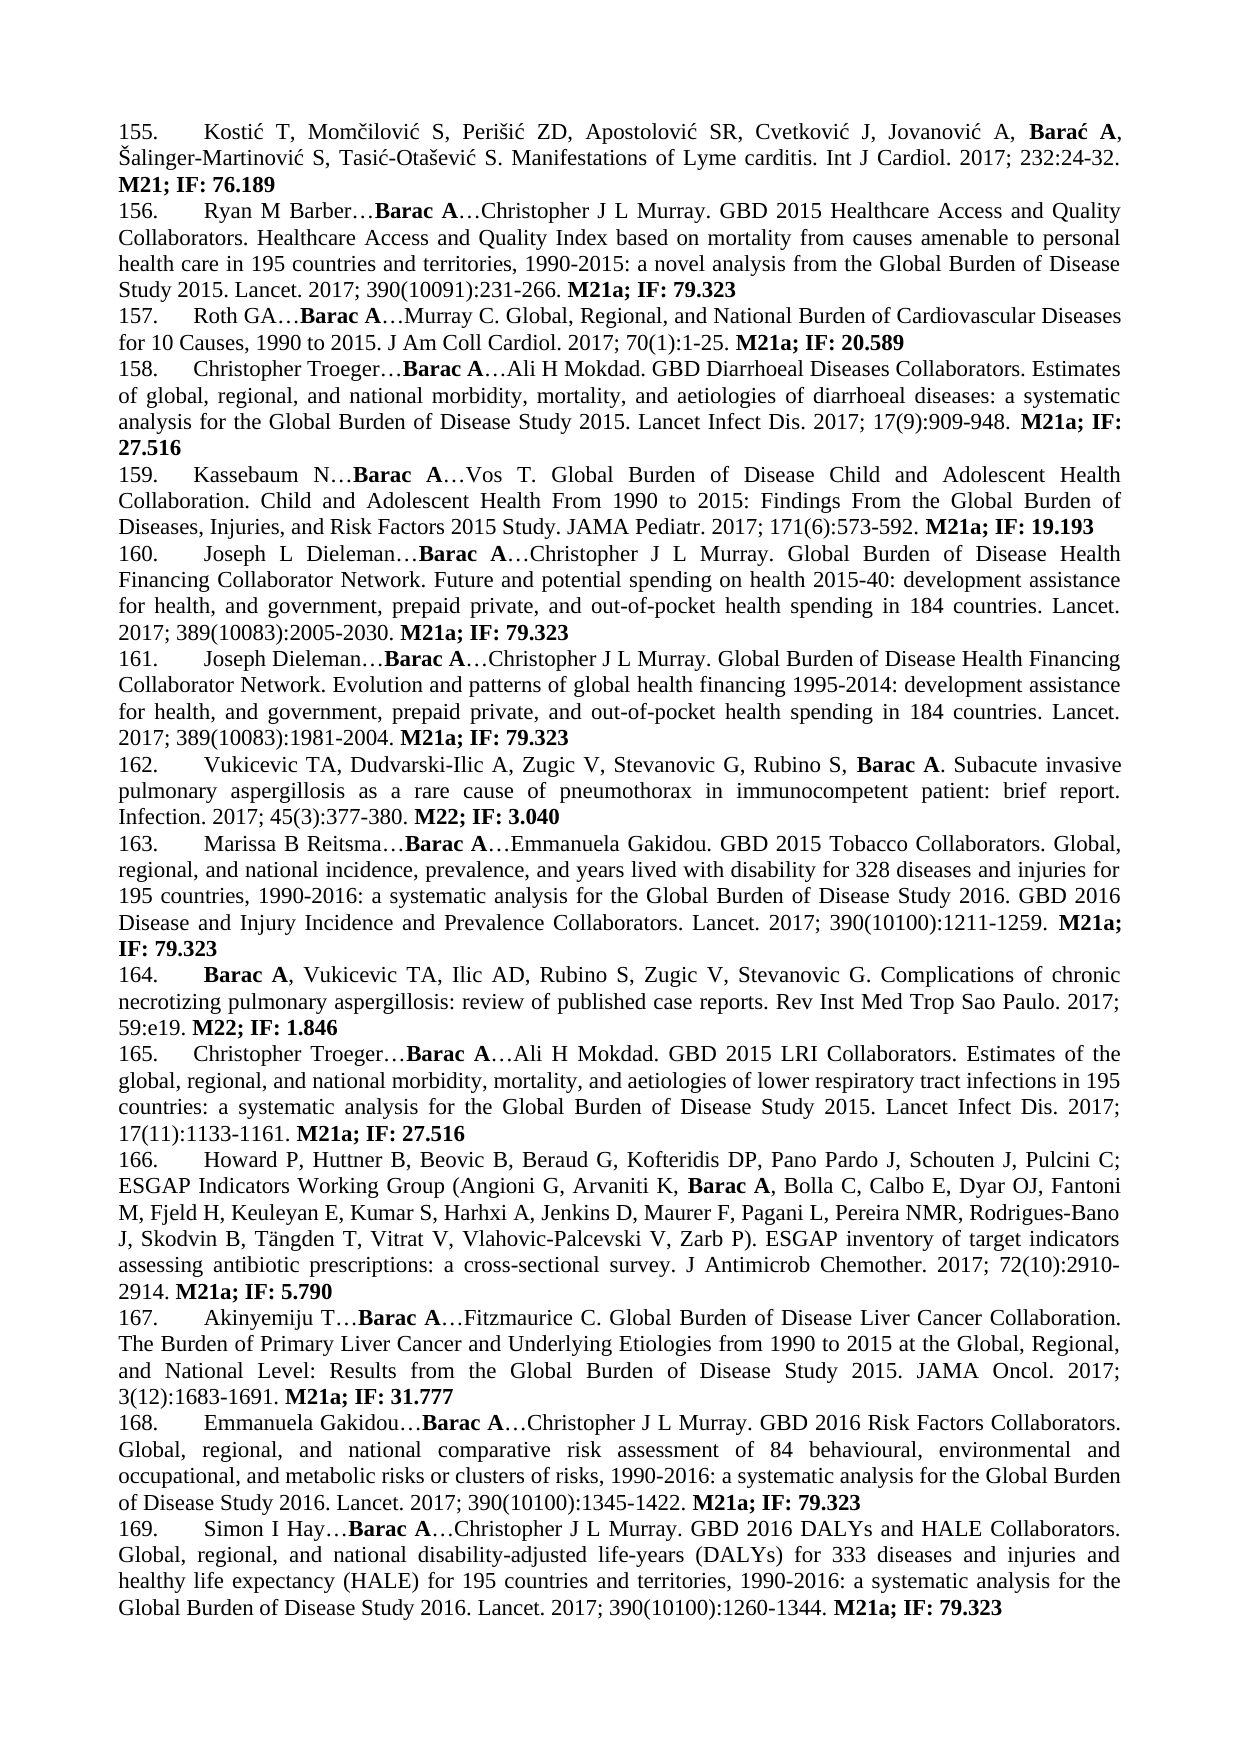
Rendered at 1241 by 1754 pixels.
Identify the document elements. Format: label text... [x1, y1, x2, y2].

list Kostić T, Momčilović S, Perišić ZD, Apostolović SR, Cvetković J, Jovanović A, Barać A, Šalinger-Martinović S, Tasić-Otašević S. Manifestations of Lyme carditis. Int J Cardiol. 2017; 232:24-32. M21; IF: 76.189 [118, 118, 1122, 197]
list Kassebaum N…Barac A…Vos T. Global Burden of Disease Child and Adolescent Health Collaboration. Child and Adolescent Health From 1990 to 2015: Findings From the Global Burden of Diseases, Injuries, and Risk Factors 2015 Study. JAMA Pediatr. 2017; 171(6):573-592. M21a; IF: 19.193 [118, 461, 1122, 540]
list Simon I Hay…Barac A…Christopher J L Murray. GBD 2016 DALYs and HALE Collaborators. Global, regional, and national disability-adjusted life-years (DALYs) for 333 diseases and injuries and healthy life expectancy (HALE) for 195 countries and territories, 1990-2016: a systematic analysis for the Global Burden of Disease Study 2016. Lancet. 2017; 390(10100):1260-1344. M21a; IF: 79.323 [118, 1515, 1122, 1620]
list Akinyemiju T…Barac A…Fitzmaurice C. Global Burden of Disease Liver Cancer Collaboration. The Burden of Primary Liver Cancer and Underlying Etiologies from 1990 to 2015 at the Global, Regional, and National Level: Results from the Global Burden of Disease Study 2015. JAMA Oncol. 2017; 3(12):1683-1691. M21a; IF: 31.777 [118, 1304, 1122, 1409]
list Christopher Troeger…Barac A…Ali H Mokdad. GBD Diarrhoeal Diseases Collaborators. Estimates of global, regional, and national morbidity, mortality, and aetiologies of diarrhoeal diseases: a systematic analysis for the Global Burden of Disease Study 2015. Lancet Infect Dis. 2017; 17(9):909-948. M21a; IF: 27.516 [118, 355, 1122, 461]
list Emmanuela Gakidou…Barac A…Christopher J L Murray. GBD 2016 Risk Factors Collaborators. Global, regional, and national comparative risk assessment of 84 behavioural, environmental and occupational, and metabolic risks or clusters of risks, 1990-2016: a systematic analysis for the Global Burden of Disease Study 2016. Lancet. 2017; 390(10100):1345-1422. M21a; IF: 79.323 [118, 1409, 1122, 1515]
list Howard P, Huttner B, Beovic B, Beraud G, Kofteridis DP, Pano Pardo J, Schouten J, Pulcini C; ESGAP Indicators Working Group (Angioni G, Arvaniti K, Barac A, Bolla C, Calbo E, Dyar OJ, Fantoni M, Fjeld H, Keuleyan E, Kumar S, Harhxi A, Jenkins D, Maurer F, Pagani L, Pereira NMR, Rodrigues-Bano J, Skodvin B, Tängden T, Vitrat V, Vlahovic-Palcevski V, Zarb P). ESGAP inventory of target indicators assessing antibiotic prescriptions: a cross-sectional survey. J Antimicrob Chemother. 2017; 72(10):2910-2914. M21a; IF: 5.790 [118, 1146, 1122, 1304]
list Barac A, Vukicevic TA, Ilic AD, Rubino S, Zugic V, Stevanovic G. Complications of chronic necrotizing pulmonary aspergillosis: review of published case reports. Rev Inst Med Trop Sao Paulo. 2017; 59:e19. M22; IF: 1.846 [118, 961, 1122, 1041]
list Ryan M Barber…Barac A…Christopher J L Murray. GBD 2015 Healthcare Access and Quality Collaborators. Healthcare Access and Quality Index based on mortality from causes amenable to personal health care in 195 countries and territories, 1990-2015: a novel analysis from the Global Burden of Disease Study 2015. Lancet. 2017; 390(10091):231-266. M21a; IF: 79.323 [118, 197, 1122, 303]
list Marissa B Reitsma…Barac A…Emmanuela Gakidou. GBD 2015 Tobacco Collaborators. Global, regional, and national incidence, prevalence, and years lived with disability for 328 diseases and injuries for 195 countries, 1990-2016: a systematic analysis for the Global Burden of Disease Study 2016. GBD 2016 Disease and Injury Incidence and Prevalence Collaborators. Lancet. 2017; 390(10100):1211-1259. M21a; IF: 79.323 [118, 830, 1122, 961]
list Roth GA…Barac A…Murray C. Global, Regional, and National Burden of Cardiovascular Diseases for 10 Causes, 1990 to 2015. J Am Coll Cardiol. 2017; 70(1):1-25. M21a; IF: 20.589 [118, 303, 1122, 355]
list Vukicevic TA, Dudvarski-Ilic A, Zugic V, Stevanovic G, Rubino S, Barac A. Subacute invasive pulmonary aspergillosis as a rare cause of pneumothorax in immunocompetent patient: brief report. Infection. 2017; 45(3):377-380. M22; IF: 3.040 [118, 751, 1122, 830]
list Christopher Troeger…Barac A…Ali H Mokdad. GBD 2015 LRI Collaborators. Estimates of the global, regional, and national morbidity, mortality, and aetiologies of lower respiratory tract infections in 195 countries: a systematic analysis for the Global Burden of Disease Study 2015. Lancet Infect Dis. 2017; 17(11):1133-1161. M21a; IF: 27.516 [118, 1041, 1122, 1146]
list Joseph L Dieleman…Barac A…Christopher J L Murray. Global Burden of Disease Health Financing Collaborator Network. Future and potential spending on health 2015-40: development assistance for health, and government, prepaid private, and out-of-pocket health spending in 184 countries. Lancet. 2017; 389(10083):2005-2030. M21a; IF: 79.323 [118, 540, 1122, 645]
list Joseph Dieleman…Barac A…Christopher J L Murray. Global Burden of Disease Health Financing Collaborator Network. Evolution and patterns of global health financing 1995-2014: development assistance for health, and government, prepaid private, and out-of-pocket health spending in 184 countries. Lancet. 2017; 389(10083):1981-2004. M21a; IF: 79.323 [118, 645, 1122, 751]
